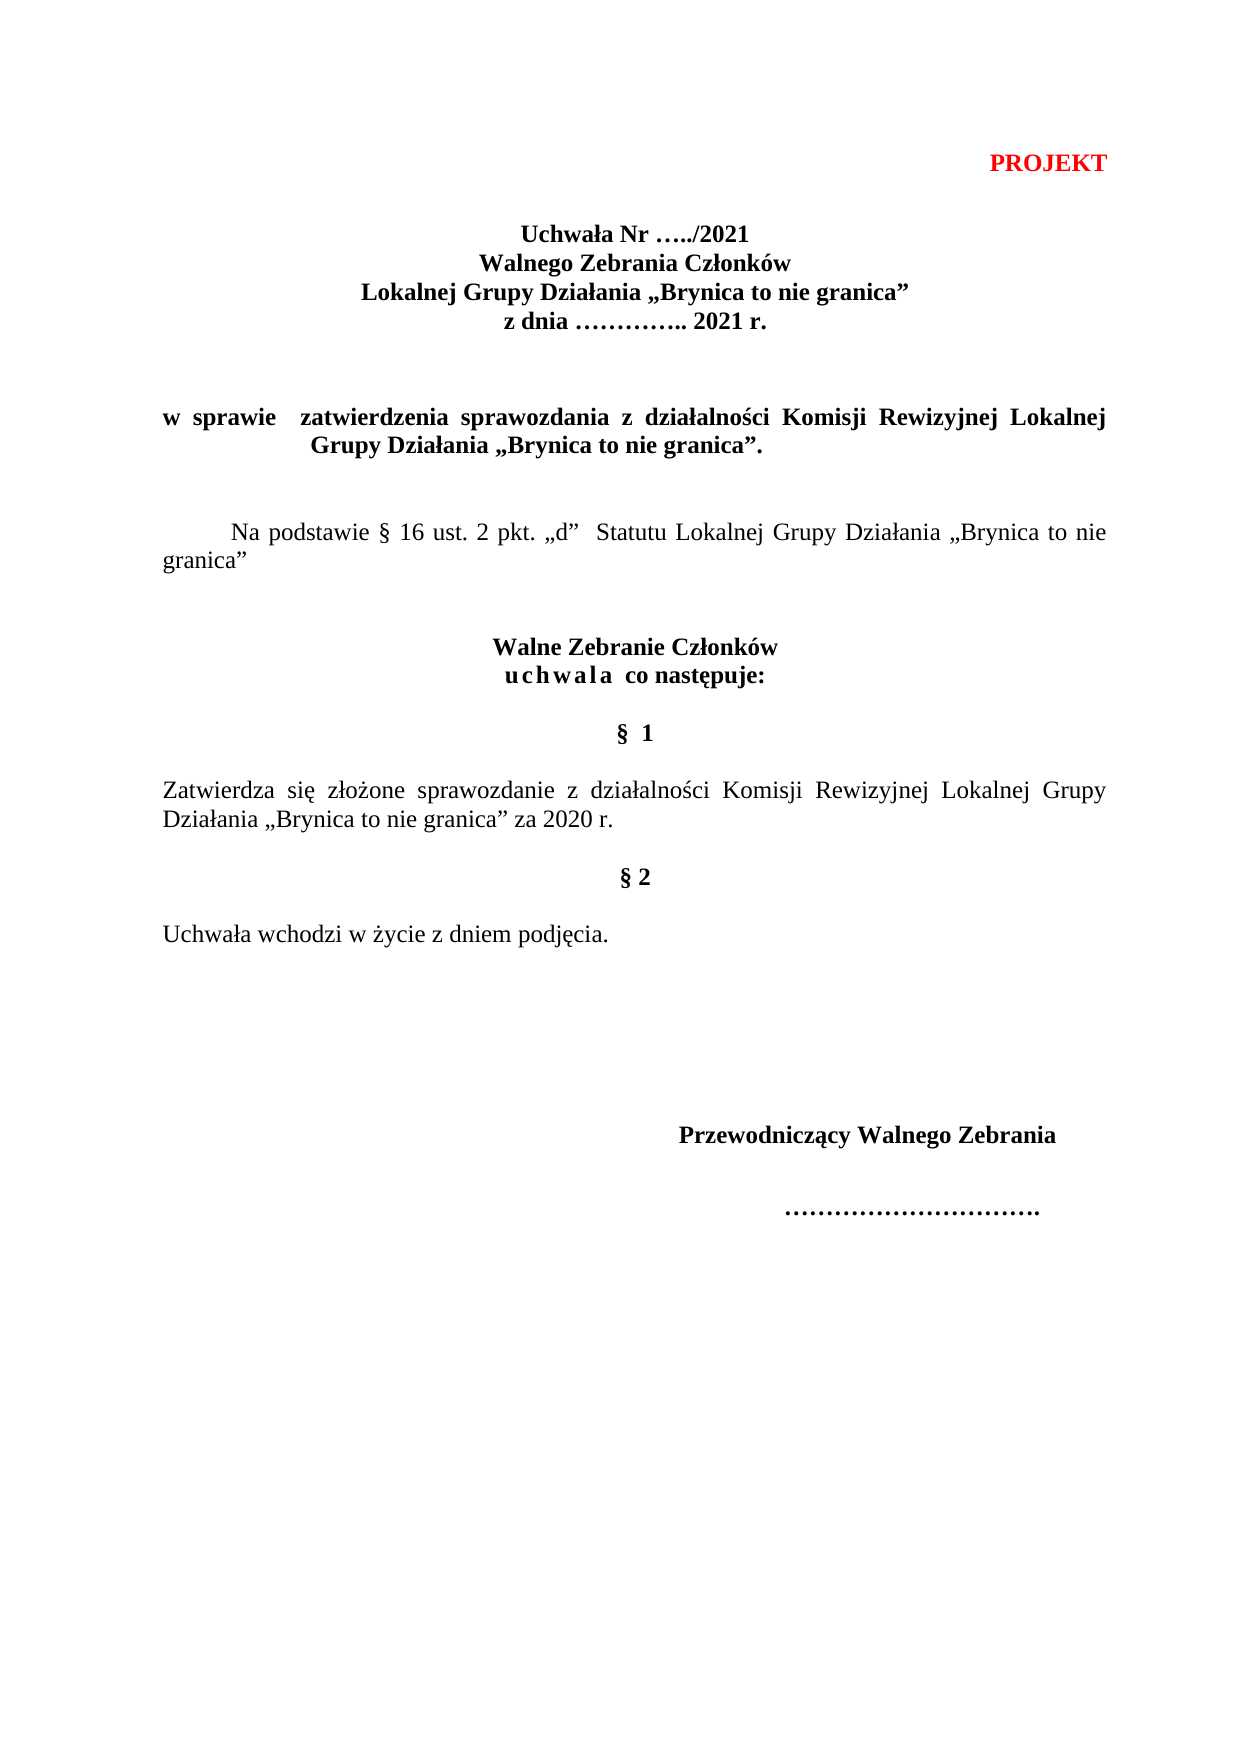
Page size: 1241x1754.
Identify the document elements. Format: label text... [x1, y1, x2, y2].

text …………………………. [162, 1192, 1107, 1221]
text Walne Zebranie Członków [162, 632, 1107, 660]
text PROJEKT [162, 148, 1107, 176]
text Przewodniczący Walnego Zebrania [162, 1120, 1107, 1149]
text uchwala co następuje: [162, 660, 1107, 689]
text Zatwierdza się złożone sprawozdanie z działalności Komisji Rewizyjnej Lokalnej Grupy Działania „Brynica to nie granica” za 2020 r. [162, 775, 1107, 833]
text z dnia ………….. 2021 r. [162, 306, 1107, 334]
text § 2 [162, 862, 1107, 890]
text Uchwała wchodzi w życie z dniem podjęcia. [162, 919, 1107, 948]
text Na podstawie § 16 ust. 2 pkt. „d” Statutu Lokalnej Grupy Działania „Brynica to nie granica” [162, 517, 1107, 574]
text w sprawie zatwierdzenia sprawozdania z działalności Komisji Rewizyjnej Lokalnej Grupy Działania „Brynica to nie granica”. [162, 402, 1107, 459]
text Lokalnej Grupy Działania „Brynica to nie granica” [162, 277, 1107, 306]
text Uchwała Nr …../2021 [162, 219, 1107, 248]
text Walnego Zebrania Członków [162, 248, 1107, 277]
text § 1 [162, 718, 1107, 747]
